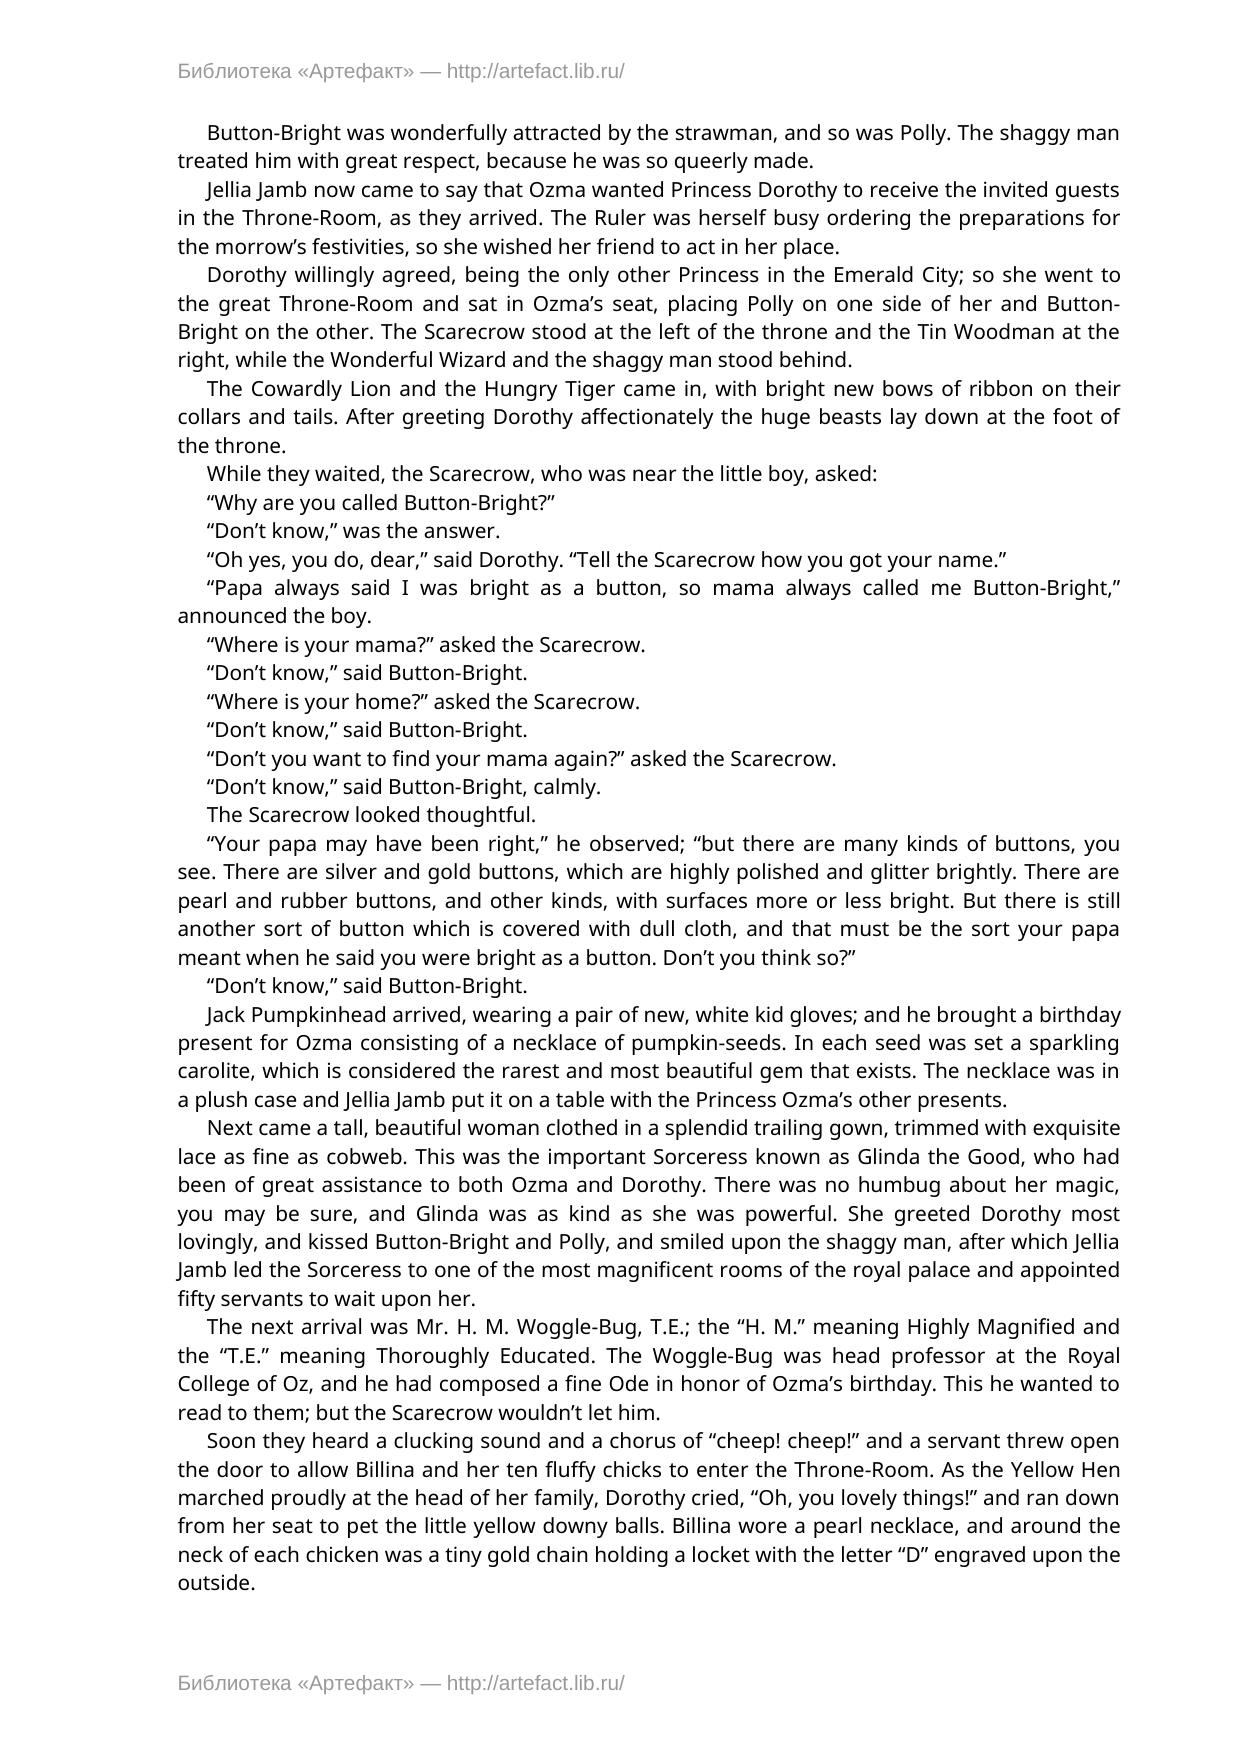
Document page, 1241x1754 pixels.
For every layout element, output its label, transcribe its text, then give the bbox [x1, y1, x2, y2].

text The next arrival was Mr. H. M. Woggle-Bug, T.E.; the “H. M.” meaning Highly Magnified and the “T.E.” meaning Thoroughly Educated. The Woggle-Bug was head professor at the Royal College of Oz, and he had composed a fine Ode in honor of Ozma’s birthday. This he wanted to read to them; but the Scarecrow wouldn’t let him. [177, 1312, 1122, 1426]
text “Don’t know,” was the answer. [177, 516, 1122, 545]
text “Where is your mama?” asked the Scarecrow. [177, 630, 1122, 658]
text “Don’t know,” said Button-Bright. [177, 658, 1122, 687]
text “Where is your home?” asked the Scarecrow. [177, 687, 1122, 715]
text “Don’t you want to find your mama again?” asked the Scarecrow. [177, 744, 1122, 772]
text “Don’t know,” said Button-Bright, calmly. [177, 772, 1122, 801]
text The Scarecrow looked thoughtful. [177, 801, 1122, 829]
text “Your papa may have been right,” he observed; “but there are many kinds of buttons, you see. There are silver and gold buttons, which are highly polished and glitter brightly. There are pearl and rubber buttons, and other kinds, with surfaces more or less bright. But there is still another sort of button which is covered with dull cloth, and that must be the sort your papa meant when he said you were bright as a button. Don’t you think so?” [177, 829, 1122, 971]
text “Why are you called Button-Bright?” [177, 488, 1122, 516]
text Button-Bright was wonderfully attracted by the strawman, and so was Polly. The shaggy man treated him with great respect, because he was so queerly made. [177, 118, 1122, 175]
text Jack Pumpkinhead arrived, wearing a pair of new, white kid gloves; and he brought a birthday present for Ozma consisting of a necklace of pumpkin-seeds. In each seed was set a sparkling carolite, which is considered the rarest and most beautiful gem that exists. The necklace was in a plush case and Jellia Jamb put it on a table with the Princess Ozma’s other presents. [177, 1000, 1122, 1113]
text Next came a tall, beautiful woman clothed in a splendid trailing gown, trimmed with exquisite lace as fine as cobweb. This was the important Sorceress known as Glinda the Good, who had been of great assistance to both Ozma and Dorothy. There was no humbug about her magic, you may be sure, and Glinda was as kind as she was powerful. She greeted Dorothy most lovingly, and kissed Button-Bright and Polly, and smiled upon the shaggy man, after which Jellia Jamb led the Sorceress to one of the most magnificent rooms of the royal palace and appointed fifty servants to wait upon her. [177, 1113, 1122, 1312]
text Dorothy willingly agreed, being the only other Princess in the Emerald City; so she went to the great Throne-Room and sat in Ozma’s seat, placing Polly on one side of her and Button-Bright on the other. The Scarecrow stood at the left of the throne and the Tin Woodman at the right, while the Wonderful Wizard and the shaggy man stood behind. [177, 260, 1122, 374]
text “Oh yes, you do, dear,” said Dorothy. “Tell the Scarecrow how you got your name.” [177, 545, 1122, 573]
text Soon they heard a clucking sound and a chorus of “cheep! cheep!” and a servant threw open the door to allow Billina and her ten fluffy chicks to enter the Throne-Room. As the Yellow Hen marched proudly at the head of her family, Dorothy cried, “Oh, you lovely things!” and ran down from her seat to pet the little yellow downy balls. Billina wore a pearl necklace, and around the neck of each chicken was a tiny gold chain holding a locket with the letter “D” engraved upon the outside. [177, 1426, 1122, 1597]
text While they waited, the Scarecrow, who was near the little boy, asked: [177, 459, 1122, 488]
text Jellia Jamb now came to say that Ozma wanted Princess Dorothy to receive the invited guests in the Throne-Room, as they arrived. The Ruler was herself busy ordering the preparations for the morrow’s festivities, so she wished her friend to act in her place. [177, 175, 1122, 260]
text “Papa always said I was bright as a button, so mama always called me Button-Bright,” announced the boy. [177, 573, 1122, 630]
text The Cowardly Lion and the Hungry Tiger came in, with bright new bows of ribbon on their collars and tails. After greeting Dorothy affectionately the huge beasts lay down at the foot of the throne. [177, 374, 1122, 459]
text “Don’t know,” said Button-Bright. [177, 715, 1122, 744]
text “Don’t know,” said Button-Bright. [177, 971, 1122, 1000]
